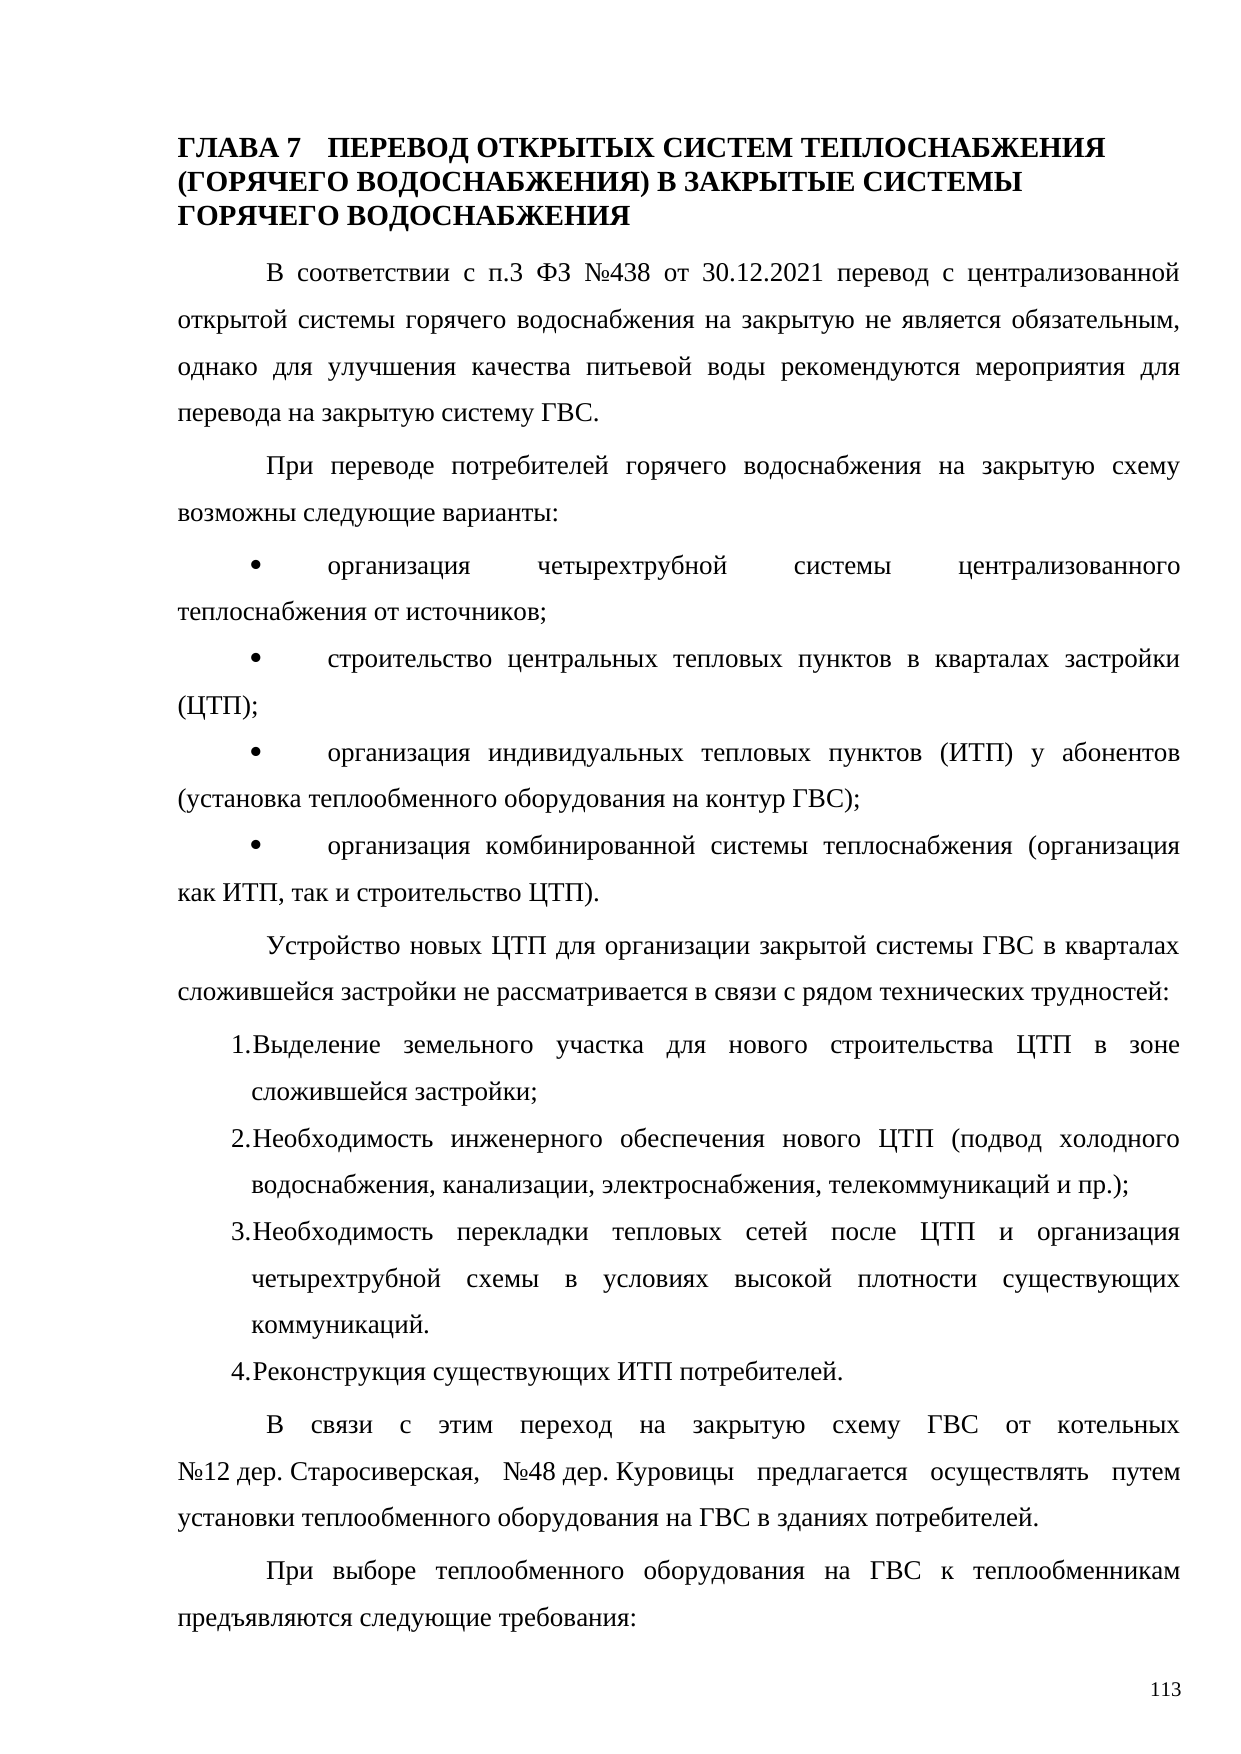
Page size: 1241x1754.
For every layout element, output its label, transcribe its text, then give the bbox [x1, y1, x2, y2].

list строительство центральных тепловых пунктов в кварталах застройки (ЦТП); [177, 642, 1181, 720]
text В связи с этим переход на закрытую схему ГВС от котельных №12 дер. Старосиверская, №48 дер. Куровицы предлагается осуществлять путем установки теплообменного оборудования на ГВС в зданиях потребителей. [177, 1408, 1181, 1532]
list Необходимость инженерного обеспечения нового ЦТП (подвод холодного водоснабжения, канализации, электроснабжения, телекоммуникаций и пр.); [251, 1122, 1181, 1199]
list организация индивидуальных тепловых пунктов (ИТП) у абонентов (установка теплообменного оборудования на контур ГВС); [177, 736, 1181, 813]
list организация комбинированной системы теплоснабжения (организация как ИТП, так и строительство ЦТП). [177, 829, 1181, 907]
list организация четырехтрубной системы централизованного теплоснабжения от источников; [177, 549, 1181, 627]
list Реконструкция существующих ИТП потребителей. [251, 1355, 1181, 1386]
text В соответствии с п.3 ФЗ №438 от 30.12.2021 перевод с централизованной открытой системы горячего водоснабжения на закрытую не является обязательным, однако для улучшения качества питьевой воды рекомендуются мероприятия для перевода на закрытую систему ГВС. [177, 256, 1181, 427]
text При переводе потребителей горячего водоснабжения на закрытую схему возможны следующие варианты: [177, 449, 1181, 527]
subtitle Перевод открытых систем теплоснабжения (горячего водоснабжения) в закрытые системы горячего водоснабжения [177, 131, 1181, 231]
text Устройство новых ЦТП для организации закрытой системы ГВС в кварталах сложившейся застройки не рассматривается в связи с рядом технических трудностей: [177, 929, 1181, 1007]
text При выборе теплообменного оборудования на ГВС к теплообменникам предъявляются следующие требования: [177, 1554, 1181, 1632]
list Необходимость перекладки тепловых сетей после ЦТП и организация четырехтрубной схемы в условиях высокой плотности существующих коммуникаций. [251, 1215, 1181, 1339]
list Выделение земельного участка для нового строительства ЦТП в зоне сложившейся застройки; [251, 1028, 1181, 1106]
